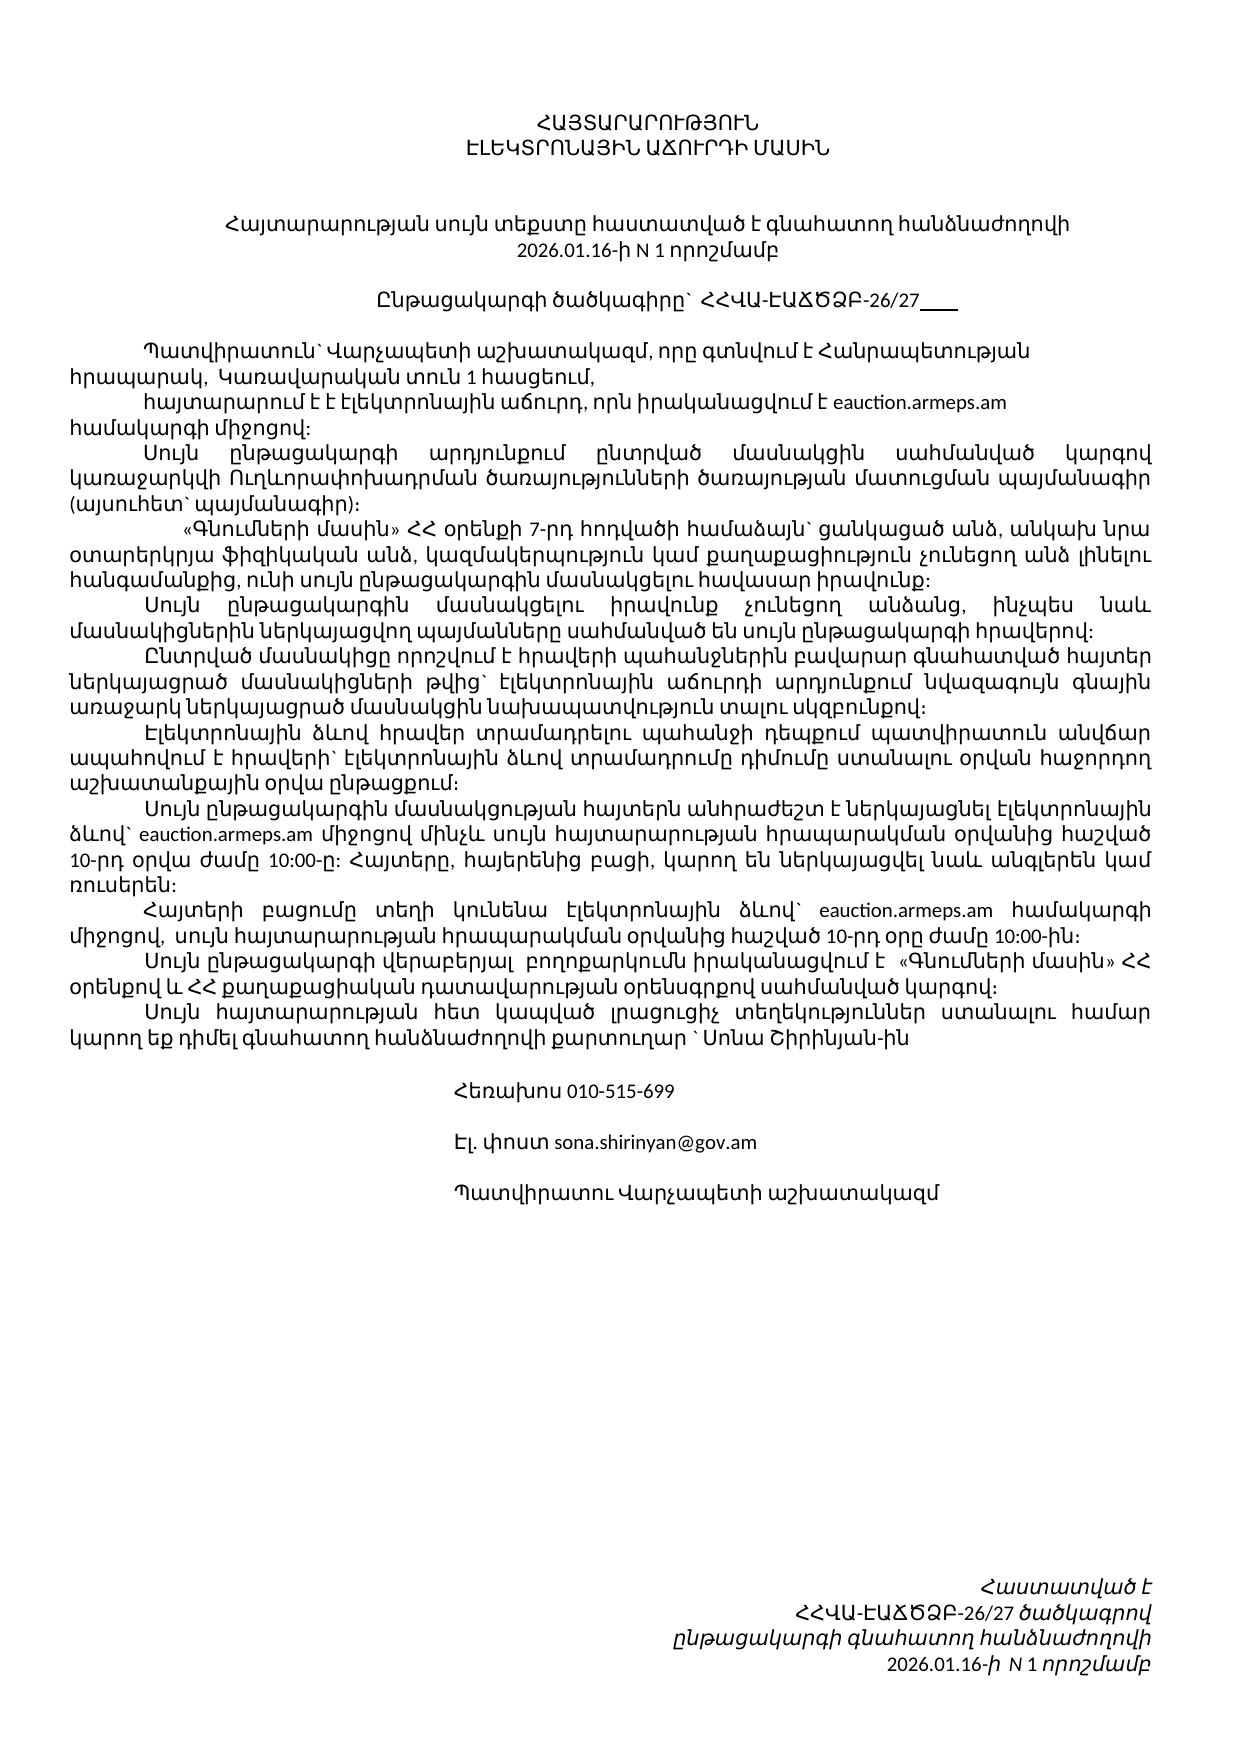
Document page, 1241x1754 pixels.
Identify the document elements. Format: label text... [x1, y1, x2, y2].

text Սույն ընթացակարգի վերաբերյալ բողոքարկումն իրականացվում է «Գնումների մասին» ՀՀ օրենքով և ՀՀ քաղաքացիական դատավարության օրենսգրքով սահմանված կարգով։ [69, 948, 1152, 999]
text ԷԼԵԿՏՐՈՆԱՅԻՆ ԱՃՈՒՐԴԻ ՄԱՍԻՆ [69, 135, 1152, 161]
text ՀԱՅՏԱՐԱՐՈՒԹՅՈՒՆ [69, 110, 1152, 135]
text Էլեկտրոնային ձևով հրավեր տրամադրելու պահանջի դեպքում պատվիրատուն անվճար ապահովում է հրավերի` էլեկտրոնային ձևով տրամադրումը դիմումը ստանալու օրվան հաջորդող աշխատանքային օրվա ընթացքում։ [69, 720, 1152, 796]
text Հեռախոս 010-515-699 [69, 1078, 1152, 1104]
text 2026.01.16 -ի N 1 որոշմամբ [69, 1651, 1152, 1676]
text 2026.01.16 -ի N 1 որոշմամբ [69, 237, 1152, 262]
text Էլ. փոստ sona.shirinyan@gov.am [69, 1129, 1152, 1155]
text Հայտարարության սույն տեքստը հաստատված է գնահատող հանձնաժողովի [69, 211, 1152, 237]
text Պատվիրատու Վարչապետի աշխատակազմ [69, 1180, 1152, 1206]
text Սույն ընթացակարգի արդյունքում ընտրված մասնակցին սահմանված կարգով կառաջարկվի Ուղևորափոխադրման ծառայությունների ծառայության մատուցման պայմանագիր (այսուհետ` պայմանագիր)։ [69, 440, 1152, 516]
text Սույն ընթացակարգին մասնակցության հայտերն անհրաժեշտ է ներկայացնել էլեկտրոնային ձևով` eauction.armeps.am միջոցով մինչև սույն հայտարարության հրապարակման օրվանից հաշված 10-րդ օրվա ժամը 10:00-ը: Հայտերը, հայերենից բացի, կարող են ներկայացվել նաև անգլերեն կամ ռուսերեն: [69, 796, 1152, 898]
text հայտարարում է է էլեկտրոնային աճուրդ, որն իրականացվում է eauction.armeps.am համակարգի միջոցով: [69, 389, 1152, 440]
text ՀՀՎԱ-ԷԱՃԾՁԲ-26/27 ծածկագրով [69, 1600, 1152, 1625]
text «Գնումների մասին» ՀՀ օրենքի 7-րդ հոդվածի համաձայն` ցանկացած անձ, անկախ նրա օտարերկրյա ֆիզիկական անձ, կազմակերպություն կամ քաղաքացիություն չունեցող անձ լինելու հանգամանքից, ունի սույն ընթացակարգին մասնակցելու հավասար իրավունք: [69, 516, 1152, 593]
text Սույն հայտարարության հետ կապված լրացուցիչ տեղեկություններ ստանալու համար կարող եք դիմել գնահատող հանձնաժողովի քարտուղար ` Սոնա Շիրինյան-ին [69, 999, 1152, 1050]
text Ընտրված մասնակիցը որոշվում է հրավերի պահանջներին բավարար գնահատված հայտեր ներկայացրած մասնակիցների թվից` էլեկտրոնային աճուրդի արդյունքում նվազագույն գնային առաջարկ ներկայացրած մասնակցին նախապատվություն տալու սկզբունքով։ [69, 643, 1152, 720]
text Սույն ընթացակարգին մասնակցելու իրավունք չունեցող անձանց, ինչպես նաև մասնակիցներին ներկայացվող պայմանները սահմանված են սույն ընթացակարգի հրավերով: [69, 593, 1152, 643]
text Հայտերի բացումը տեղի կունենա էլեկտրոնային ձևով` eauction.armeps.am համակարգի միջոցով, սույն հայտարարության հրապարակման օրվանից հաշված 10-րդ օրը ժամը 10:00-ին։ [69, 898, 1152, 948]
text Ընթացակարգի ծածկագիրը` ՀՀՎԱ-ԷԱՃԾՁԲ-26/27 [69, 288, 1152, 313]
text ընթացակարգի գնահատող հանձնաժողովի [69, 1625, 1152, 1651]
text Հաստատված է [69, 1574, 1152, 1600]
text Պատվիրատուն` Վարչապետի աշխատակազմ, որը գտնվում է Հանրապետության հրապարակ, Կառավարական տուն 1 հասցեում, [69, 338, 1152, 389]
